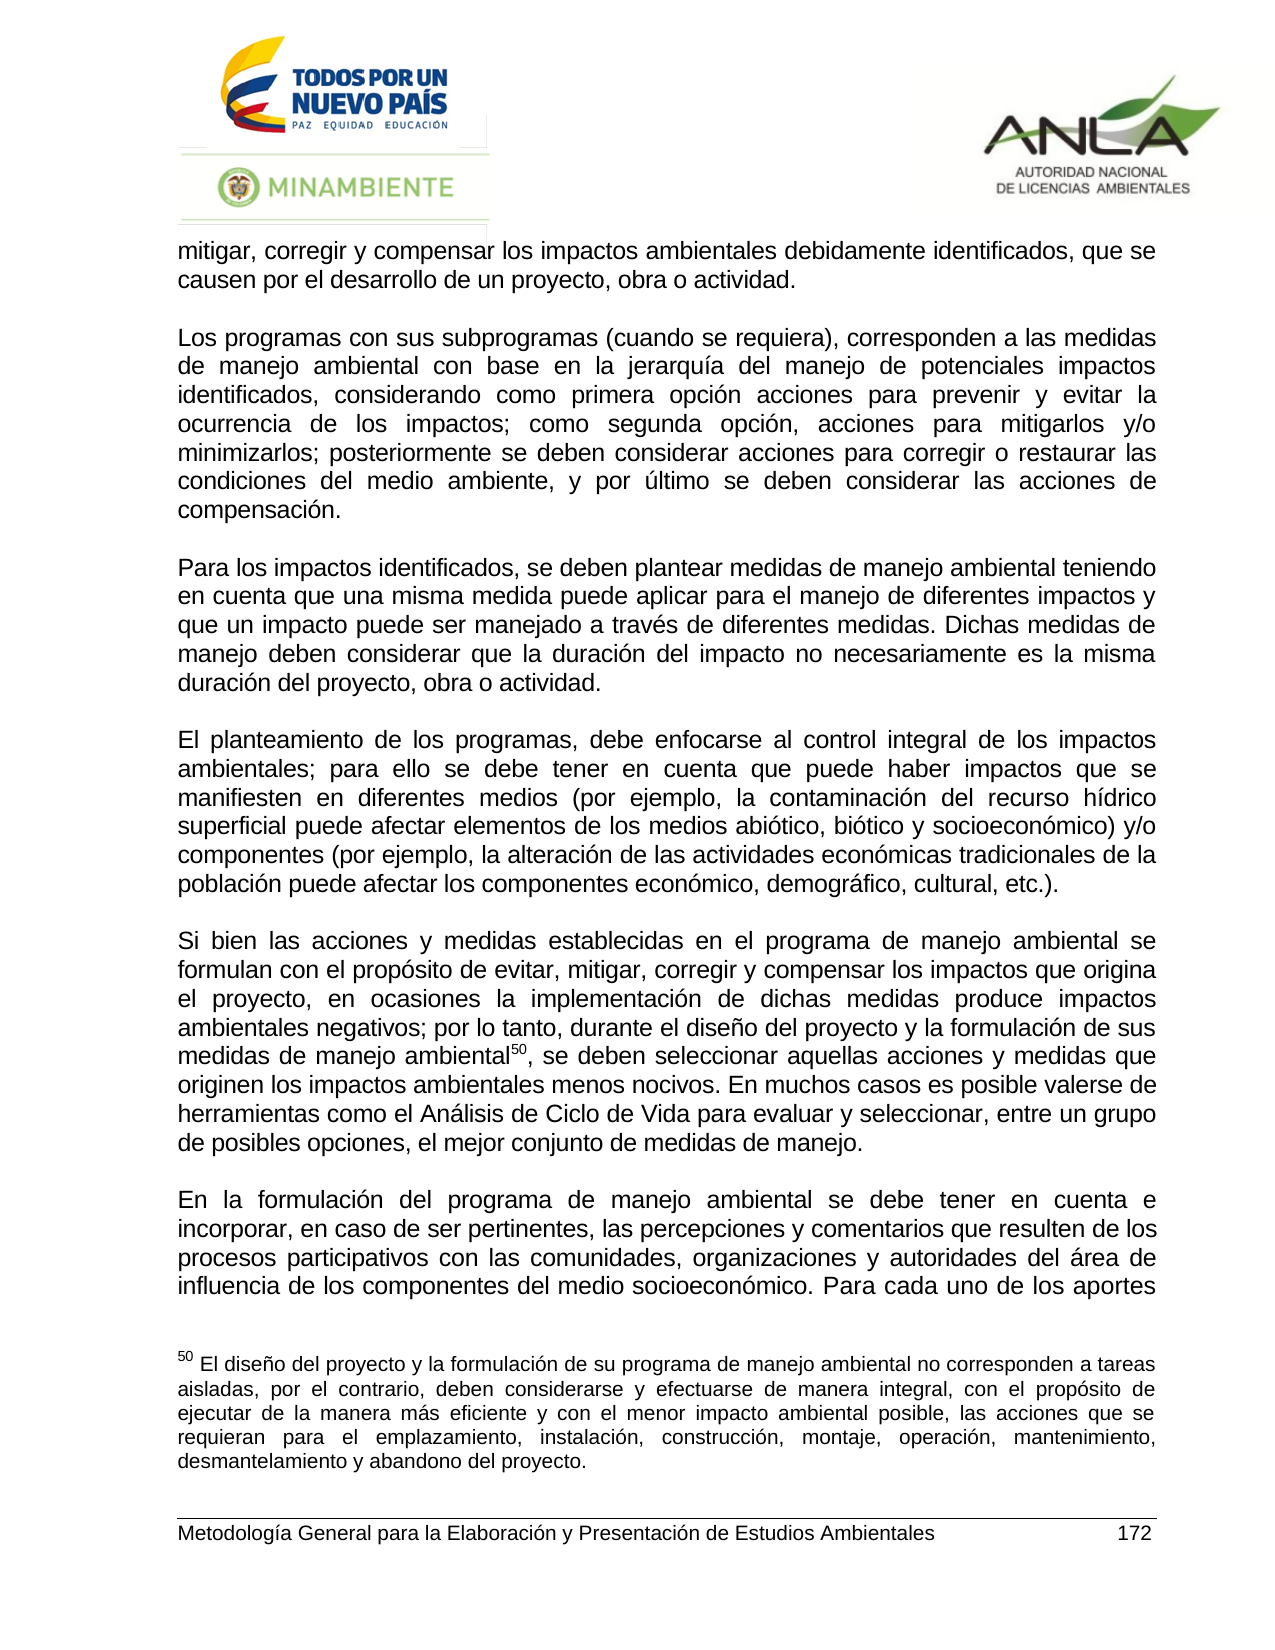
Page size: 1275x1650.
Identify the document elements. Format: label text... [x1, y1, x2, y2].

list Los programas con sus subprogramas (cuando se requiera), corresponden a las medidas de manejo ambiental con base en la jerarquía del manejo de potenciales impactos identificados, considerando como primera opción acciones para prevenir y evitar la ocurrencia de los impactos; como segunda opción, acciones para mitigarlos y/o minimizarlos; posteriormente se deben considerar acciones para corregir o restaurar las condiciones del medio ambiente, y por último se deben considerar las acciones de compensación. [177, 322, 1157, 524]
picture [178, 26, 493, 236]
list Para los impactos identificados, se deben plantear medidas de manejo ambiental teniendo en cuenta que una misma medida puede aplicar para el manejo de diferentes impactos y que un impacto puede ser manejado a través de diferentes medidas. Dichas medidas de manejo deben considerar que la duración del impacto no necesariamente es la misma duración del proyecto, obra o actividad. [177, 552, 1157, 696]
list El planteamiento de los programas, debe enfocarse al control integral de los impactos ambientales; para ello se debe tener en cuenta que puede haber impactos que se manifiesten en diferentes medios (por ejemplo, la contaminación del recurso hídrico superficial puede afectar elementos de los medios abiótico, biótico y socioeconómico) y/o componentes (por ejemplo, la alteración de las actividades económicas tradicionales de la población puede afectar los componentes económico, demográfico, cultural, etc.). [177, 725, 1157, 897]
picture [915, 61, 1275, 216]
list Si bien las acciones y medidas establecidas en el programa de manejo ambiental se formulan con el propósito de evitar, mitigar, corregir y compensar los impactos que origina el proyecto, en ocasiones la implementación de dichas medidas produce impactos ambientales negativos; por lo tanto, durante el diseño del proyecto y la formulación de sus medidas de manejo ambiental, se deben seleccionar aquellas acciones y medidas que originen los impactos ambientales menos nocivos. En muchos casos es posible valerse de herramientas como el Análisis de Ciclo de Vida para evaluar y seleccionar, entre un grupo de posibles opciones, el mejor conjunto de medidas de manejo. [177, 926, 1157, 1156]
